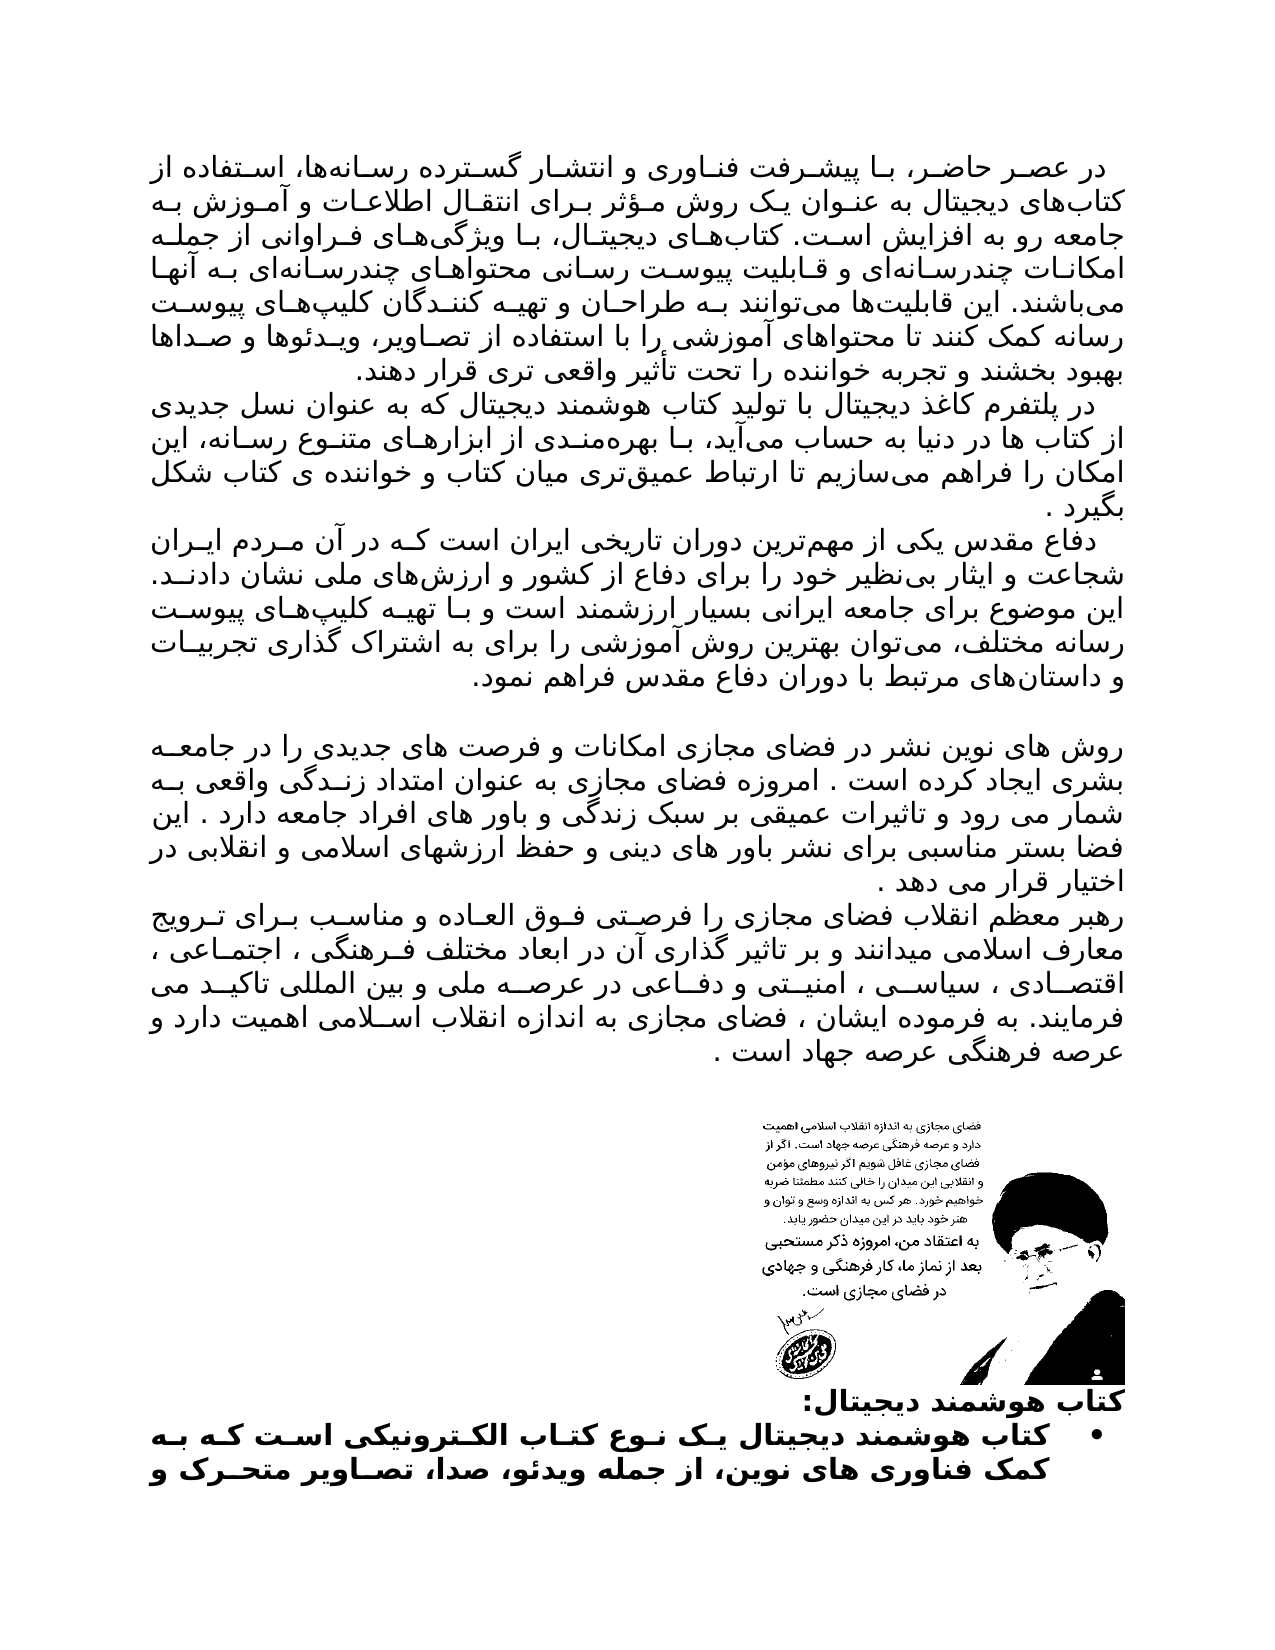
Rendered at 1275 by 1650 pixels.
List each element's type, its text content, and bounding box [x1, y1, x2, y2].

text در پلتفرم کاغذ دیجیتال با تولید کتاب هوشمند دیجیتال که به عنوان نسل جدیدی از کتاب ها در دنیا به حساب می‌آید، با بهره‌مندی از ابزارهای متنوع رسانه، این امکان را فراهم می‌سازیم تا ارتباط عمیق‌تری میان کتاب و خواننده ی کتاب شکل بگیرد . [150, 388, 1125, 523]
text دفاع مقدس یکی از مهم‌ترین دوران تاریخی ایران است که در آن مردم ایران شجاعت و ایثار بی‌نظیر خود را برای دفاع از کشور و ارزش‌های ملی نشان دادند. این موضوع برای جامعه ایرانی بسیار ارزشمند است و با تهیه کلیپ‌های پیوست رسانه مختلف، می‌توان بهترین روش آموزشی را برای به اشتراک گذاری تجربیات و داستان‌های مرتبط با دوران دفاع مقدس فراهم نمود. [150, 523, 1125, 693]
text رهبر معظم انقلاب فضای مجازی را فرصتی فوق العاده و مناسب برای ترویج معارف اسلامی میدانند و بر تاثیر گذاری آن در ابعاد مختلف فرهنگی ، اجتماعی ، اقتصادی ، سیاسی ، امنیتی و دفاعی در عرصه ملی و بین المللی تاکید می فرمایند. به فرموده ایشان ، فضای مجازی به اندازه انقلاب اسلامی اهمیت دارد و عرصه فرهنگی عرصه جهاد است . [150, 899, 1125, 1068]
text کتاب هوشمند دیجیتال: [150, 1384, 1125, 1418]
text روش های نوین نشر در فضای مجازی امکانات و فرصت های جدیدی را در جامعه بشری ایجاد کرده است . امروزه فضای مجازی به عنوان امتداد زندگی واقعی به شمار می رود و تاثیرات عمیقی بر سبک زندگی و باور های افراد جامعه دارد . این فضا بستر مناسبی برای نشر باور های دینی و حفظ ارزشهای اسلامی و انقلابی در اختیار قرار می دهد . [150, 729, 1125, 899]
text در عصر حاضر، با پیشرفت فناوری و انتشار گسترده رسانه‌ها، استفاده از کتاب‌های دیجیتال به عنوان یک روش مؤثر برای انتقال اطلاعات و آموزش به جامعه رو به افزایش است. کتاب‌های دیجیتال، با ویژگی‌های فراوانی از جمله امکانات چندرسانه‌ای و قابلیت پیوست رسانی محتواهای چندرسانه‌ای به آنها می‌باشند. این قابلیت‌ها می‌توانند به طراحان و تهیه کنندگان کلیپ‌های پیوست رسانه کمک کنند تا محتواهای آموزشی را با استفاده از تصاویر، ویدئوها و صداها بهبود بخشند و تجربه خواننده را تحت تأثیر واقعی تری قرار دهند. [150, 150, 1125, 388]
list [150, 1418, 1087, 1486]
